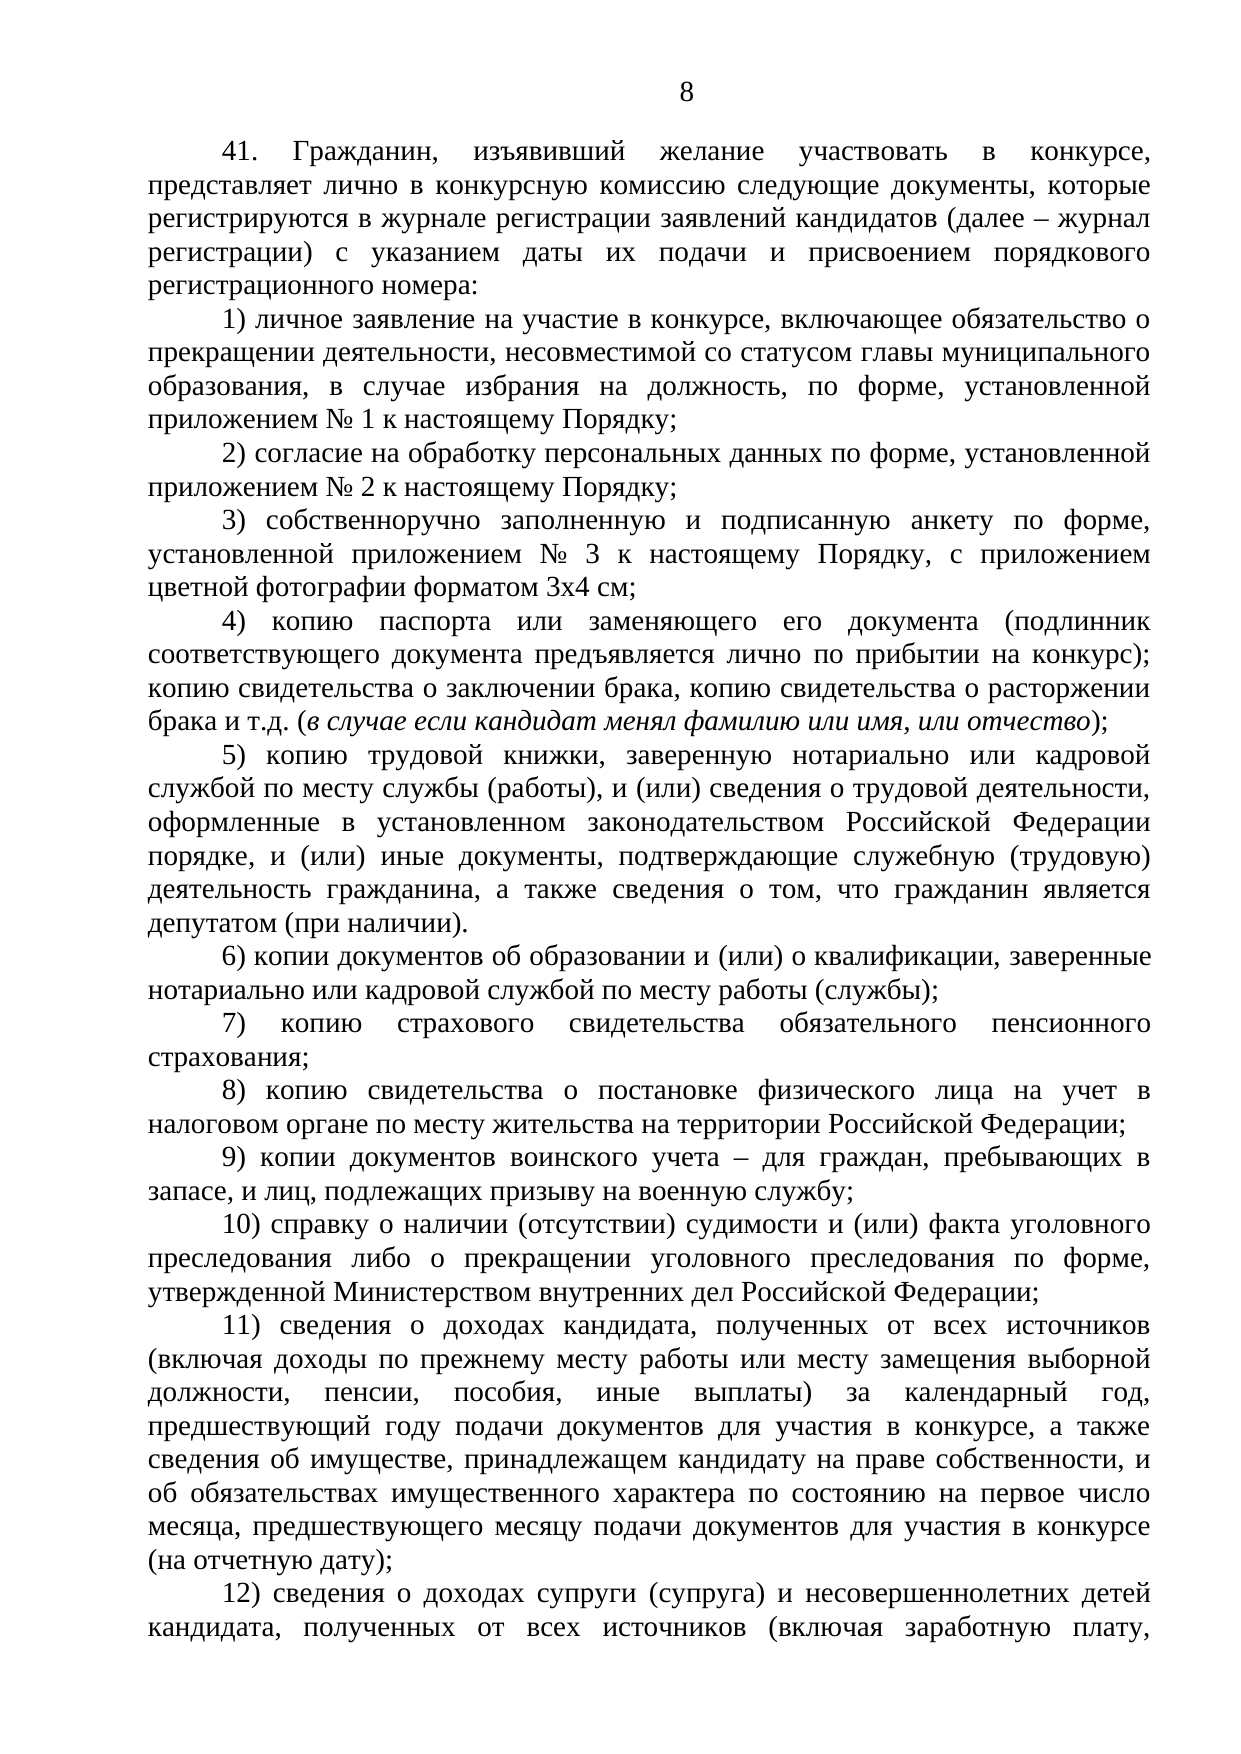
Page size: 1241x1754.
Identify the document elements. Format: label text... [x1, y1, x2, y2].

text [148, 1576, 1152, 1643]
text 3) собственноручно заполненную и подписанную анкету по форме, установленной приложением № 3 к настоящему Порядку, с приложением цветной фотографии форматом 3x4 см; [148, 502, 1152, 603]
text 5) копию трудовой книжки, заверенную нотариально или кадровой службой по месту службы (работы), и (или) сведения о трудовой деятельности, оформленные в установленном законодательством Российской Федерации порядке, и (или) иные документы, подтверждающие служебную (трудовую) деятельность гражданина, а также сведения о том, что гражданин является депутатом (при наличии). [148, 737, 1152, 938]
text 6) копии документов об образовании и (или) о квалификации, заверенные нотариально или кадровой службой по месту работы (службы); [148, 938, 1152, 1005]
text 8) копию свидетельства о постановке физического лица на учет в налоговом органе по месту жительства на территории Российской Федерации; [148, 1072, 1152, 1139]
text 41. Гражданин, изъявивший желание участвовать в конкурсе, представляет лично в конкурсную комиссию следующие документы, которые регистрируются в журнале регистрации заявлений кандидатов (далее – журнал регистрации) с указанием даты их подачи и присвоением порядкового регистрационного номера: [148, 133, 1152, 301]
text 2) согласие на обработку персональных данных по форме, установленной приложением № 2 к настоящему Порядку; [148, 435, 1152, 502]
text 9) копии документов воинского учета – для граждан, пребывающих в запасе, и лиц, подлежащих призыву на военную службу; [148, 1139, 1152, 1207]
text 7) копию страхового свидетельства обязательного пенсионного страхования; [148, 1005, 1152, 1072]
text 10) справку о наличии (отсутствии) судимости и (или) факта уголовного преследования либо о прекращении уголовного преследования по форме, утвержденной Министерством внутренних дел Российской Федерации; [148, 1207, 1152, 1307]
text 4) копию паспорта или заменяющего его документа (подлинник соответствующего документа предъявляется лично по прибытии на конкурс); копию свидетельства о заключении брака, копию свидетельства о расторжении брака и т.д. (в случае если кандидат менял фамилию или имя, или отчество); [148, 603, 1152, 737]
text 1) личное заявление на участие в конкурсе, включающее обязательство о прекращении деятельности, несовместимой со статусом главы муниципального образования, в случае избрания на должность, по форме, установленной приложением № 1 к настоящему Порядку; [148, 301, 1152, 435]
text 11) сведения о доходах кандидата, полученных от всех источников (включая доходы по прежнему месту работы или месту замещения выборной должности, пенсии, пособия, иные выплаты) за календарный год, предшествующий году подачи документов для участия в конкурсе, а также сведения об имуществе, принадлежащем кандидату на праве собственности, и об обязательствах имущественного характера по состоянию на первое число месяца, предшествующего месяцу подачи документов для участия в конкурсе (на отчетную дату); [148, 1307, 1152, 1576]
